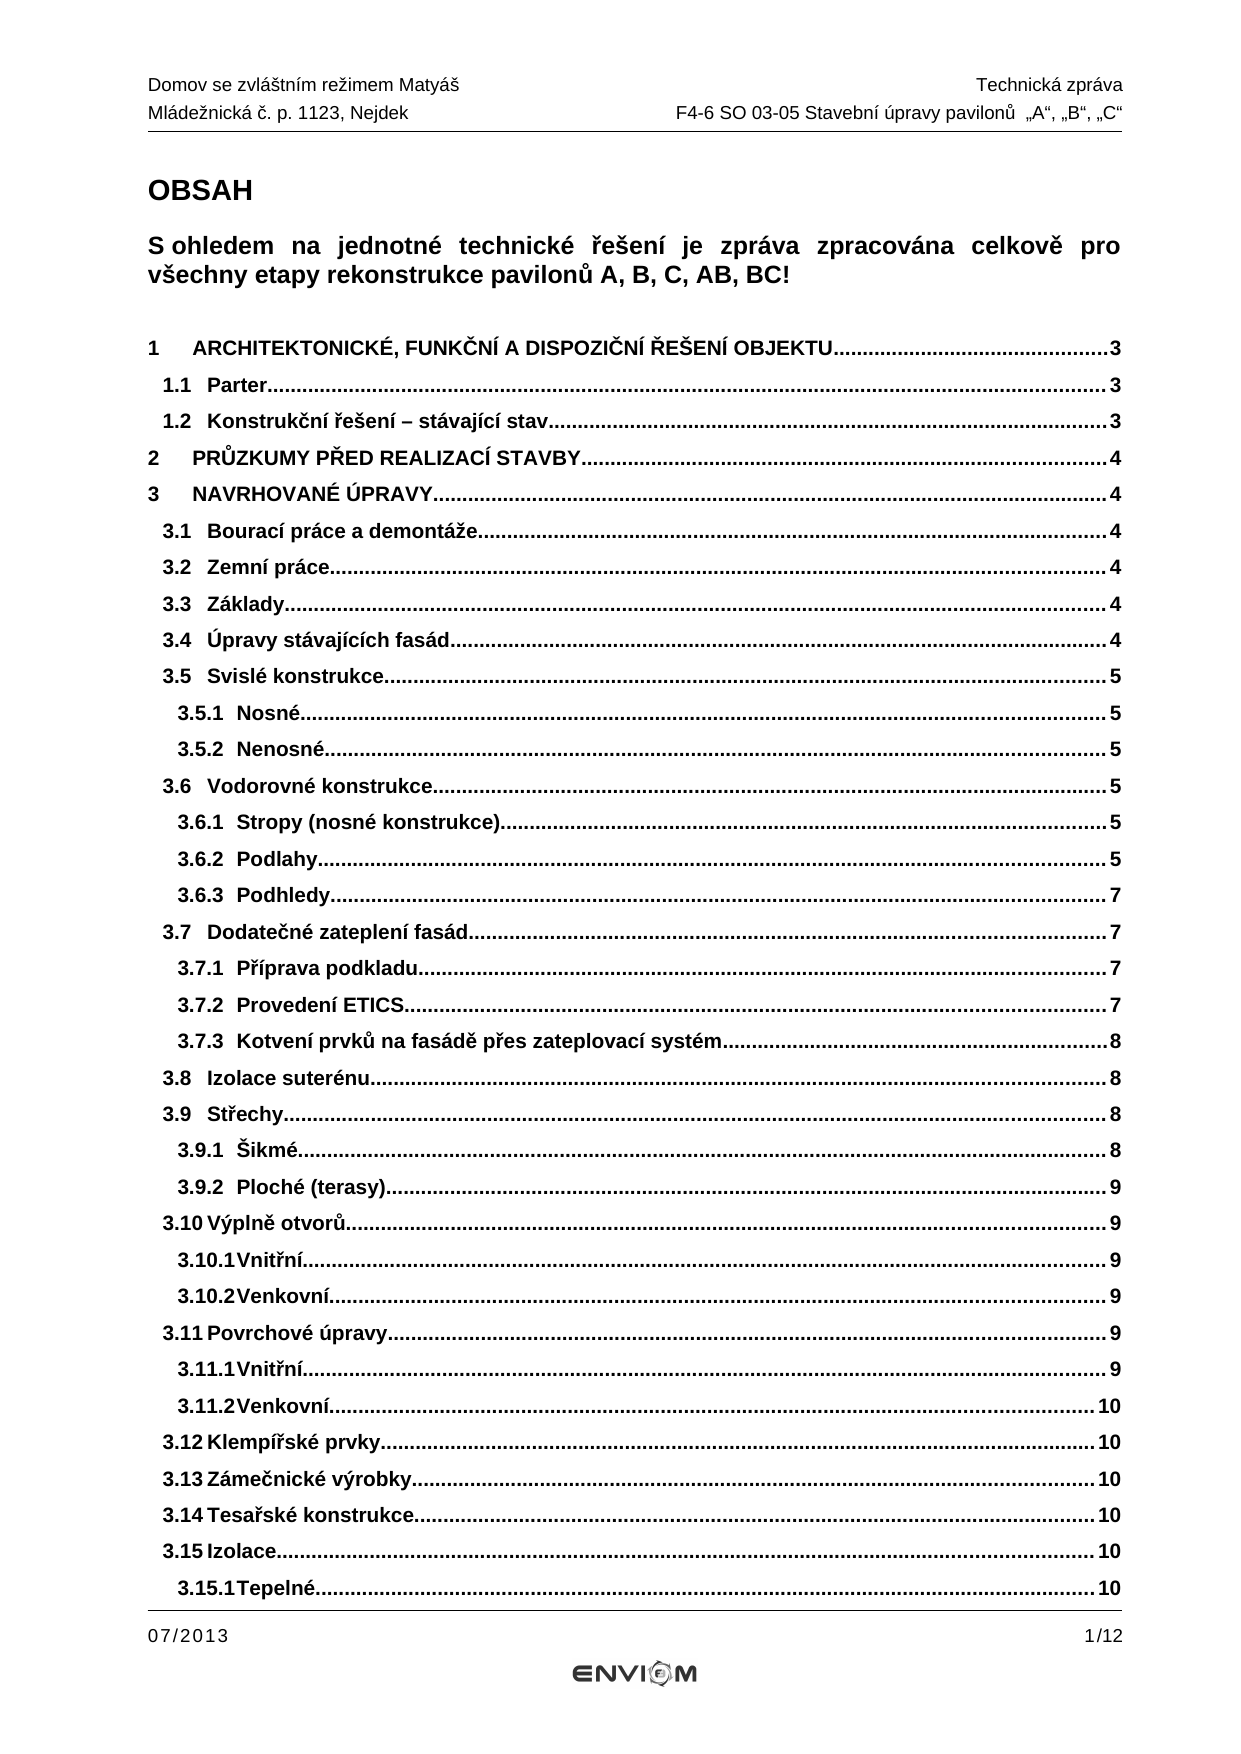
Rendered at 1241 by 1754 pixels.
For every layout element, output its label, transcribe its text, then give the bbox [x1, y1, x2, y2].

text 3.14 Tesařské konstrukce 10 [162, 1503, 1122, 1527]
text 3.11 Povrchové úpravy 9 [162, 1321, 1122, 1344]
text 3.7.3 Kotvení prvků na fasádě přes zateplovací systém 8 [177, 1029, 1122, 1053]
text 3.7 Dodatečné zateplení fasád 7 [162, 919, 1122, 943]
text 2 Průzkumy před realizací stavby 4 [148, 446, 1122, 469]
text 3.7.1 Příprava podkladu 7 [177, 956, 1122, 980]
picture [572, 1658, 698, 1689]
text 3.12 Klempířské prvky 10 [162, 1430, 1122, 1454]
text 3.4 Úpravy stávajících fasád 4 [162, 628, 1122, 652]
text 3.10 Výplně otvorů 9 [162, 1211, 1122, 1235]
text 3.6.1 Stropy (nosné konstrukce) 5 [177, 810, 1122, 834]
text 3.6 Vodorovné konstrukce 5 [162, 774, 1122, 798]
text 3.3 Základy 4 [162, 591, 1122, 615]
text S ohledem na jednotné technické řešení je zpráva zpracována celkově pro všechny etapy rekonstrukce pavilonů A, B, C, AB, BC! [148, 231, 1122, 289]
text 3.2 Zemní práce 4 [162, 555, 1122, 579]
text OBSAH [148, 173, 1122, 206]
text 3.9.2 Ploché (terasy) 9 [177, 1175, 1122, 1199]
text 3.1 Bourací práce a demontáže 4 [162, 518, 1122, 542]
text 3.7.2 Provedení ETICS 7 [177, 992, 1122, 1016]
text 1.2 Konstrukční řešení – stávající stav 3 [162, 409, 1122, 433]
text 3.15 Izolace 10 [162, 1539, 1122, 1563]
text 3.9 Střechy 8 [162, 1102, 1122, 1126]
text 3.5.2 Nenosné 5 [177, 737, 1122, 761]
text 3.10.1 Vnitřní 9 [177, 1248, 1122, 1272]
text 3.6.2 Podlahy 5 [177, 847, 1122, 871]
text 1 Architektonické, funkční a dispoziční řešení objektu 3 [148, 336, 1122, 360]
text 3.6.3 Podhledy 7 [177, 883, 1122, 907]
text 1.1 Parter 3 [162, 373, 1122, 397]
text 3.10.2 Venkovní 9 [177, 1284, 1122, 1308]
text 3.5 Svislé konstrukce 5 [162, 664, 1122, 688]
text 3.5.1 Nosné 5 [177, 701, 1122, 725]
text 3.11.1 Vnitřní 9 [177, 1357, 1122, 1381]
text 3.8 Izolace suterénu 8 [162, 1065, 1122, 1089]
text 3.13 Zámečnické výrobky 10 [162, 1466, 1122, 1490]
text 3.11.2 Venkovní 10 [177, 1393, 1122, 1417]
text 3 Navrhované úpravy 4 [148, 482, 1122, 506]
text 3.15.1 Tepelné 10 [177, 1576, 1122, 1600]
text 3.9.1 Šikmé 8 [177, 1138, 1122, 1162]
